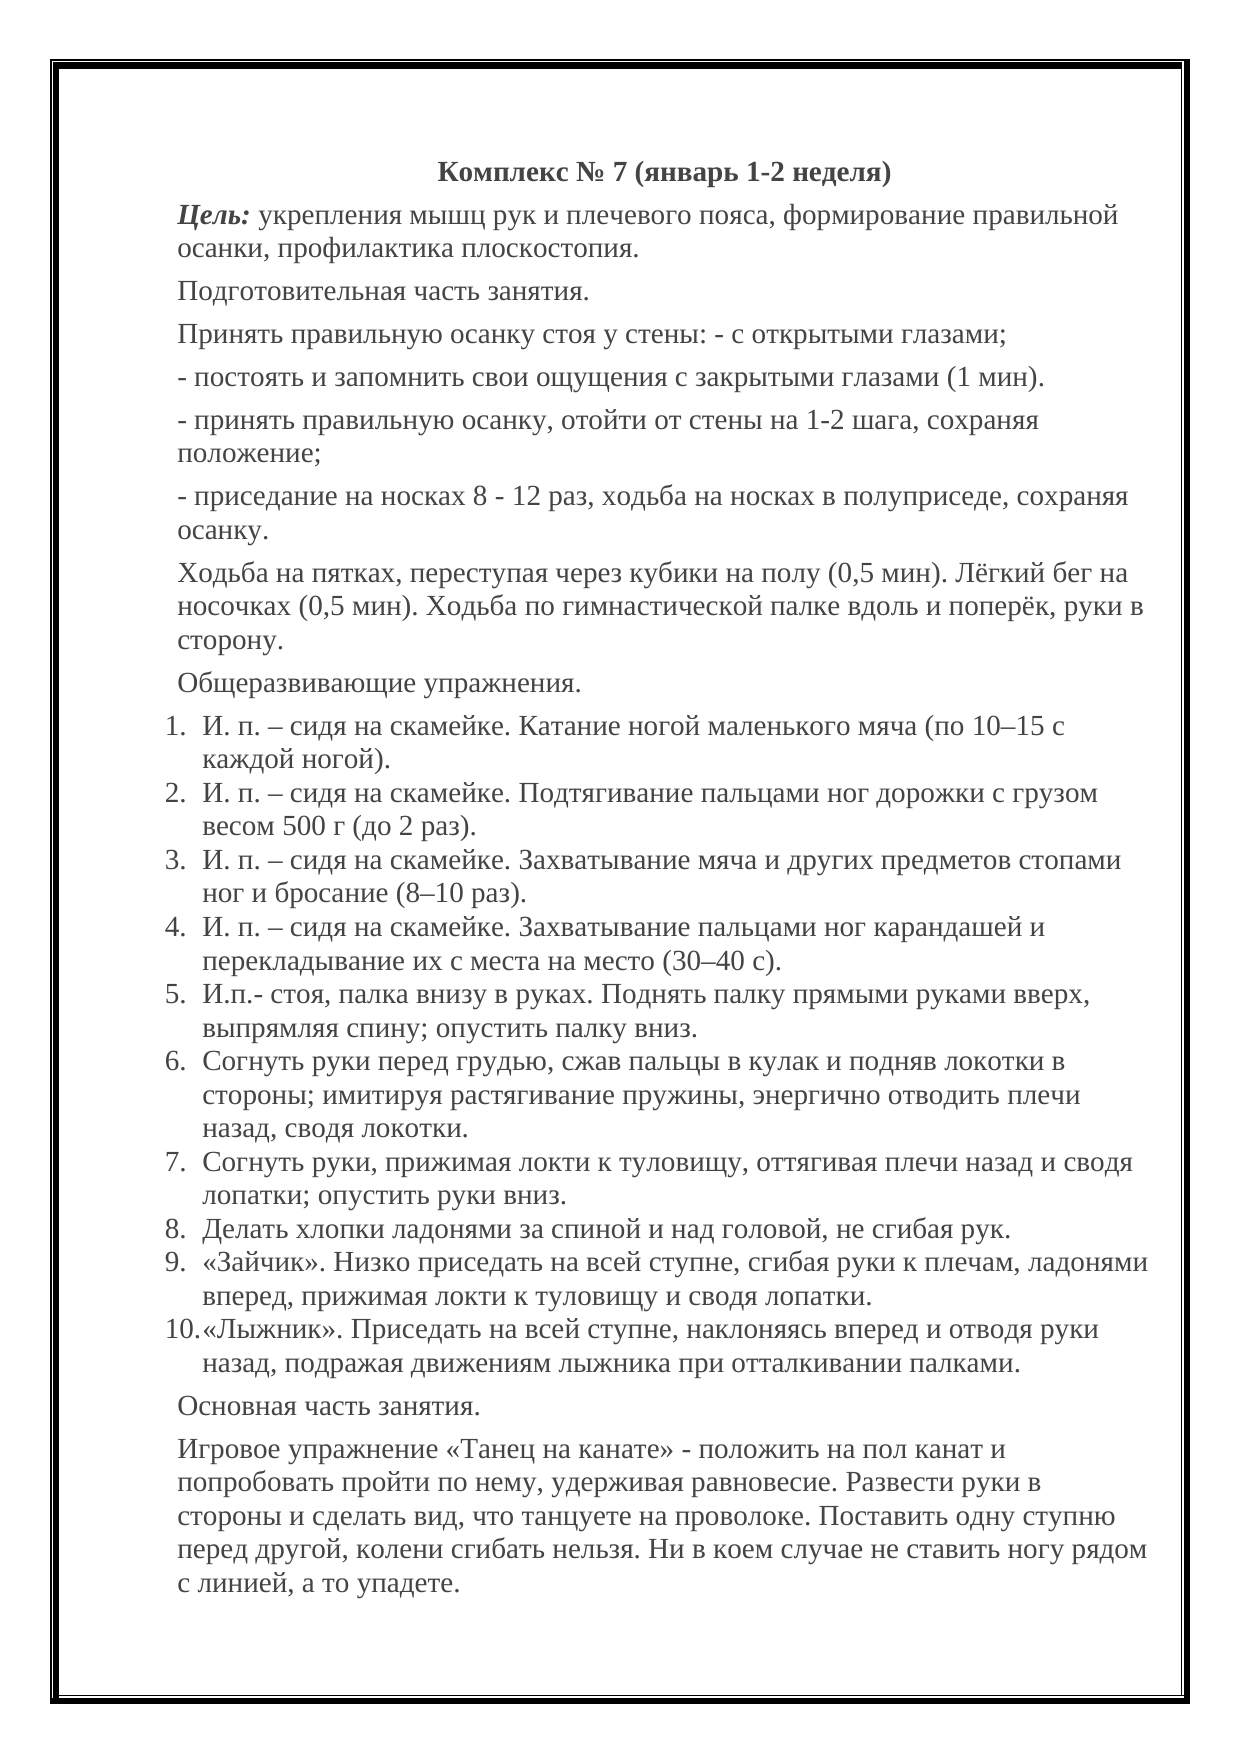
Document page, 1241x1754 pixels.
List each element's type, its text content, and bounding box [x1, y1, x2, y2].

text - приседание на носках 8 - 12 раз, ходьба на носках в полуприседе, сохраняя осанку. [177, 478, 1152, 546]
text Ходьба на пятках, переступая через кубики на полу (0,5 мин). Лёгкий бег на носочках (0,5 мин). Ходьба по гимнастической палке вдоль и поперёк, руки в сторону. [177, 555, 1152, 656]
list И.п.- стоя, палка внизу в руках. Поднять палку прямыми руками вверх, выпрямляя спину; опустить палку вниз. [164, 976, 1152, 1043]
text Принять правильную осанку стоя у стены: - с открытыми глазами; [177, 316, 1152, 350]
list Согнуть руки перед грудью, сжав пальцы в кулак и подняв локотки в стороны; имитируя растягивание пружины, энергично отводить плечи назад, сводя локотки. [164, 1043, 1152, 1144]
list Согнуть руки, прижимая локти к туловищу, оттягивая плечи назад и сводя лопатки; опустить руки вниз. [164, 1144, 1152, 1211]
list «Лыжник». Приседать на всей ступне, наклоняясь вперед и отводя руки назад, подражая движениям лыжника при отталкивании палками. [164, 1312, 1152, 1379]
text Основная часть занятия. [177, 1388, 1152, 1422]
text Подготовительная часть занятия. [177, 273, 1152, 307]
list И. п. – сидя на скамейке. Захватывание пальцами ног карандашей и перекладывание их с места на место (30–40 с). [164, 909, 1152, 976]
text Цель: укрепления мышц рук и плечевого пояса, формирование правильной осанки, профилактика плоскостопия. [177, 197, 1152, 264]
text - принять правильную осанку, отойти от стены на 1-2 шага, сохраняя положение; [177, 402, 1152, 469]
list И. п. – сидя на скамейке. Захватывание мяча и других предметов стопами ног и бросание (8–10 раз). [164, 842, 1152, 909]
list И. п. – сидя на скамейке. Катание ногой маленького мяча (по 10–15 с каждой ногой). [164, 708, 1152, 775]
text - постоять и запомнить свои ощущения с закрытыми глазами (1 мин). [177, 359, 1152, 393]
list «Зайчик». Низко приседать на всей ступне, сгибая руки к плечам, ладонями вперед, прижимая локти к туловищу и сводя лопатки. [164, 1244, 1152, 1312]
list И. п. – сидя на скамейке. Подтягивание пальцами ног дорожки с грузом весом 500 г (до 2 раз). [164, 775, 1152, 842]
text Игровое упражнение «Танец на канате» - положить на пол канат и попробовать пройти по нему, удерживая равновесие. Развести руки в стороны и сделать вид, что танцуете на проволоке. Поставить одну ступню перед другой, колени сгибать нельзя. Ни в коем случае не ставить ногу рядом с линией, а то упадете. [177, 1431, 1152, 1599]
list Делать хлопки ладонями за спиной и над головой, не сгибая рук. [164, 1211, 1152, 1244]
text Общеразвивающие упражнения. [177, 665, 1152, 698]
text Комплекс № 7 (январь 1-2 неделя) [177, 154, 1152, 187]
